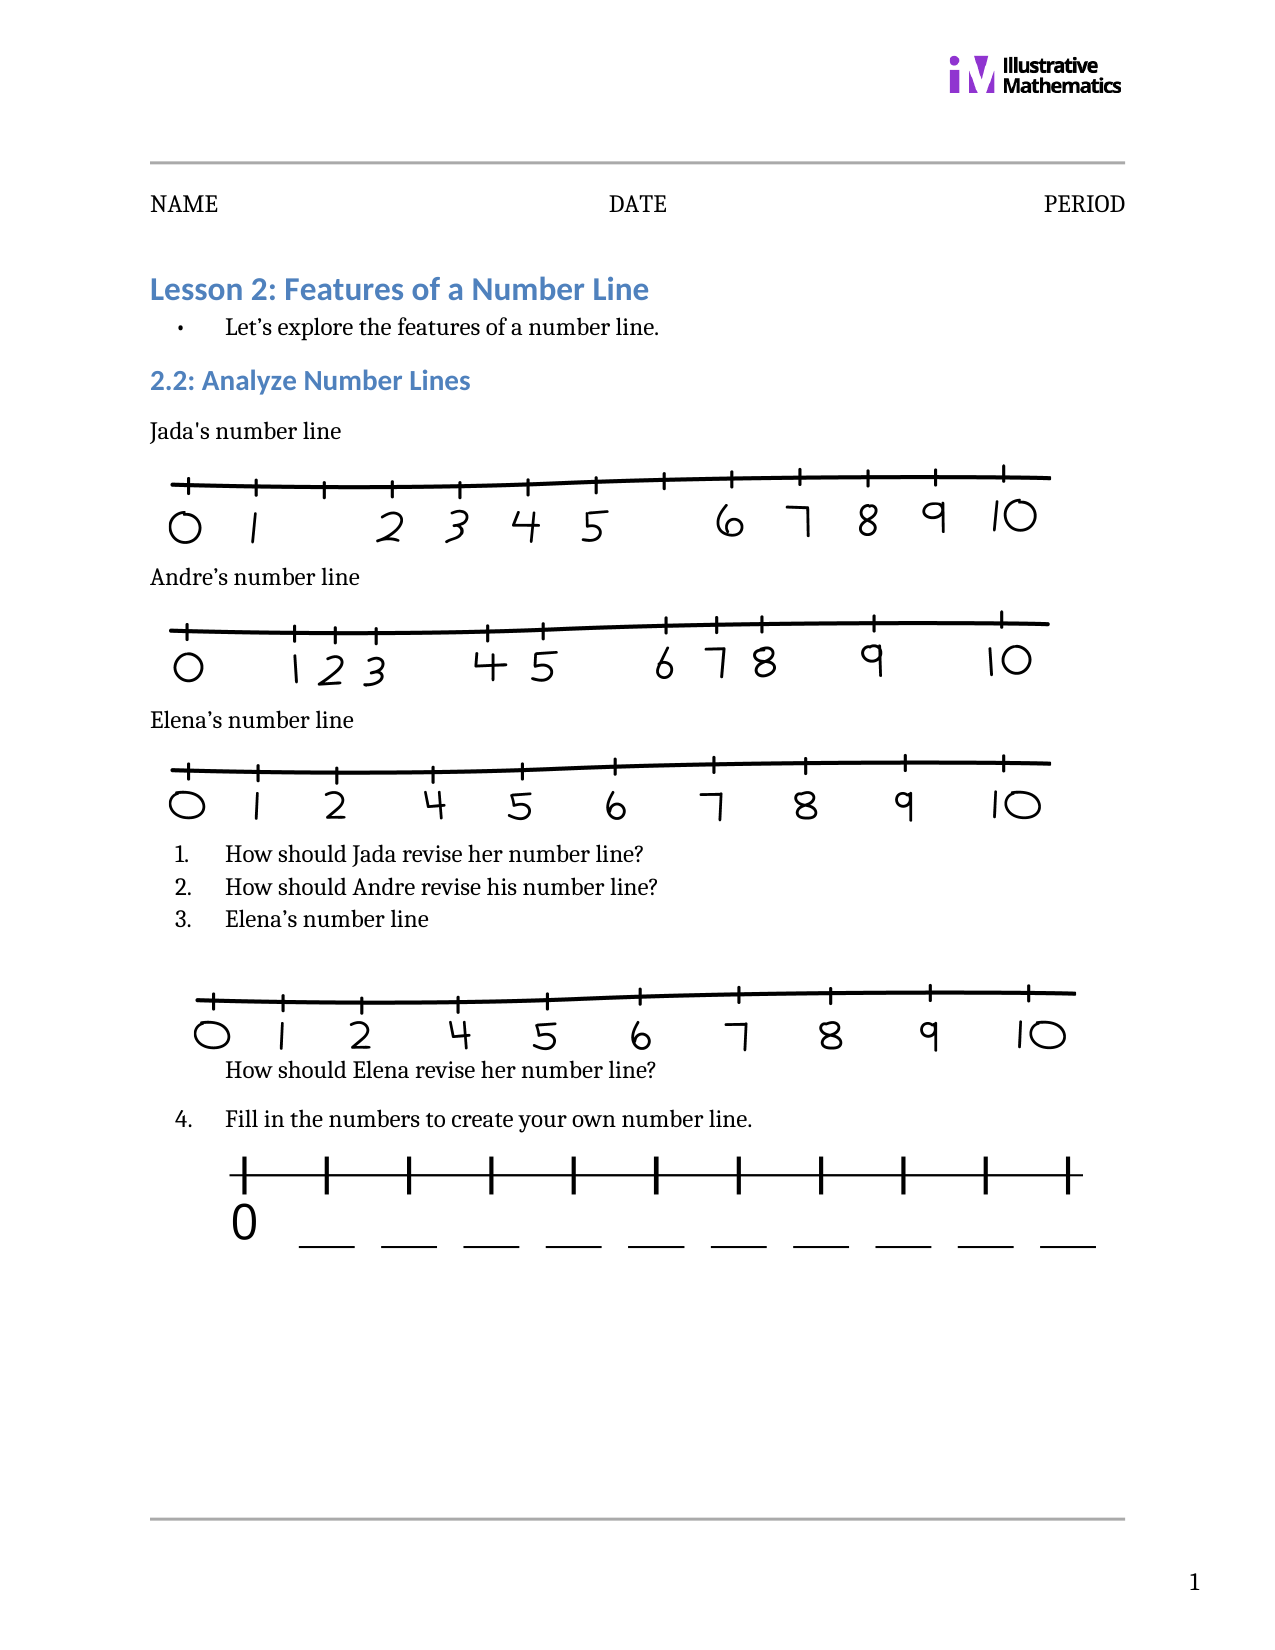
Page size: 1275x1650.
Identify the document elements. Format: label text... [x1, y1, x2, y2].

picture [168, 1154, 1144, 1258]
picture [193, 983, 1077, 1052]
picture [168, 753, 1052, 822]
list Let’s explore the features of a number line. [175, 313, 1125, 342]
list Fill in the numbers to create your own number line. [175, 1105, 1125, 1134]
picture [168, 610, 1050, 687]
text Jada's number line [150, 417, 1125, 446]
list Elena’s number line [175, 905, 1125, 934]
picture [949, 55, 1121, 93]
list How should Andre revise his number line? [175, 873, 1125, 902]
subtitle 2.2: Analyze Number Lines [150, 362, 1125, 398]
picture [168, 464, 1052, 544]
list How should Jada revise her number line? [175, 840, 1125, 869]
text Elena’s number line [150, 706, 1125, 734]
text Andre’s number line [150, 563, 1125, 592]
list How should Elena revise her number line? [175, 1056, 1125, 1084]
subtitle Lesson 2: Features of a Number Line [150, 268, 1125, 309]
